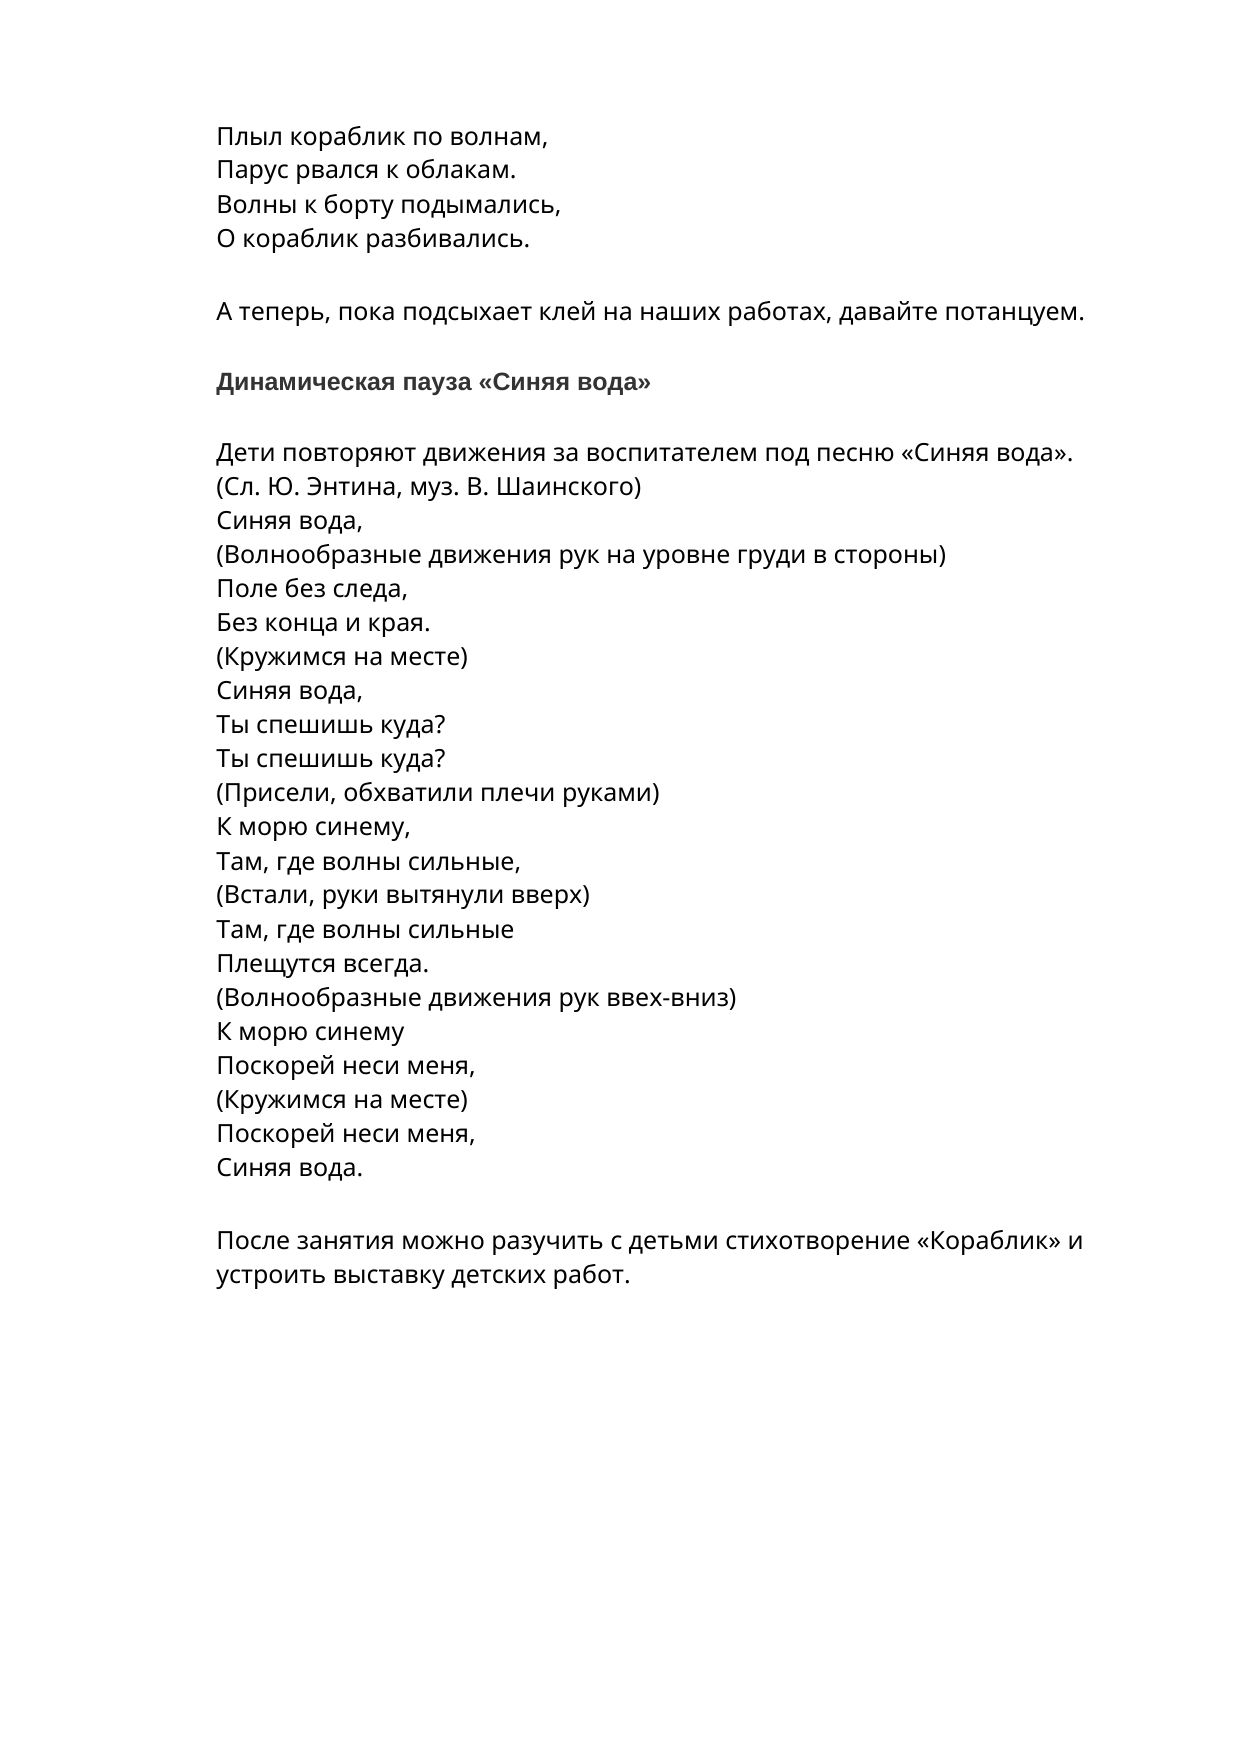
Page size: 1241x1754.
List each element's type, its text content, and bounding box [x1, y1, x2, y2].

text После занятия можно разучить с детьми стихотворение «Кораблик» и устроить выставку детских работ. [216, 1223, 1113, 1291]
text Поле без следа, Без конца и края. (Кружимся на месте) [216, 571, 1113, 673]
text Поскорей неси меня, Синяя вода. [216, 1116, 1113, 1184]
text Синяя вода, (Волнообразные движения рук на уровне груди в стороны) [216, 502, 1113, 571]
text Там, где волны сильные Плещутся всегда. (Волнообразные движения рук ввех-вниз) [216, 911, 1113, 1013]
text К морю синему Поскорей неси меня, (Кружимся на месте) [216, 1013, 1113, 1116]
text Дети повторяют движения за воспитателем под песню «Синяя вода». (Сл. Ю. Энтина, муз. В. Шаинского) [216, 434, 1113, 502]
text Плыл кораблик по волнам, Парус рвался к облакам. Волны к борту подымались, О кораблик разбивались. [216, 118, 1113, 254]
text Синяя вода, Ты спешишь куда? Ты спешишь куда? (Присели, обхватили плечи руками) [216, 673, 1113, 809]
text А теперь, пока подсыхает клей на наших работах, давайте потанцуем. [216, 293, 1113, 327]
text К морю синему, Там, где волны сильные, (Встали, руки вытянули вверх) [216, 809, 1113, 911]
text Динамическая пауза «Синяя вода» [216, 367, 1113, 395]
